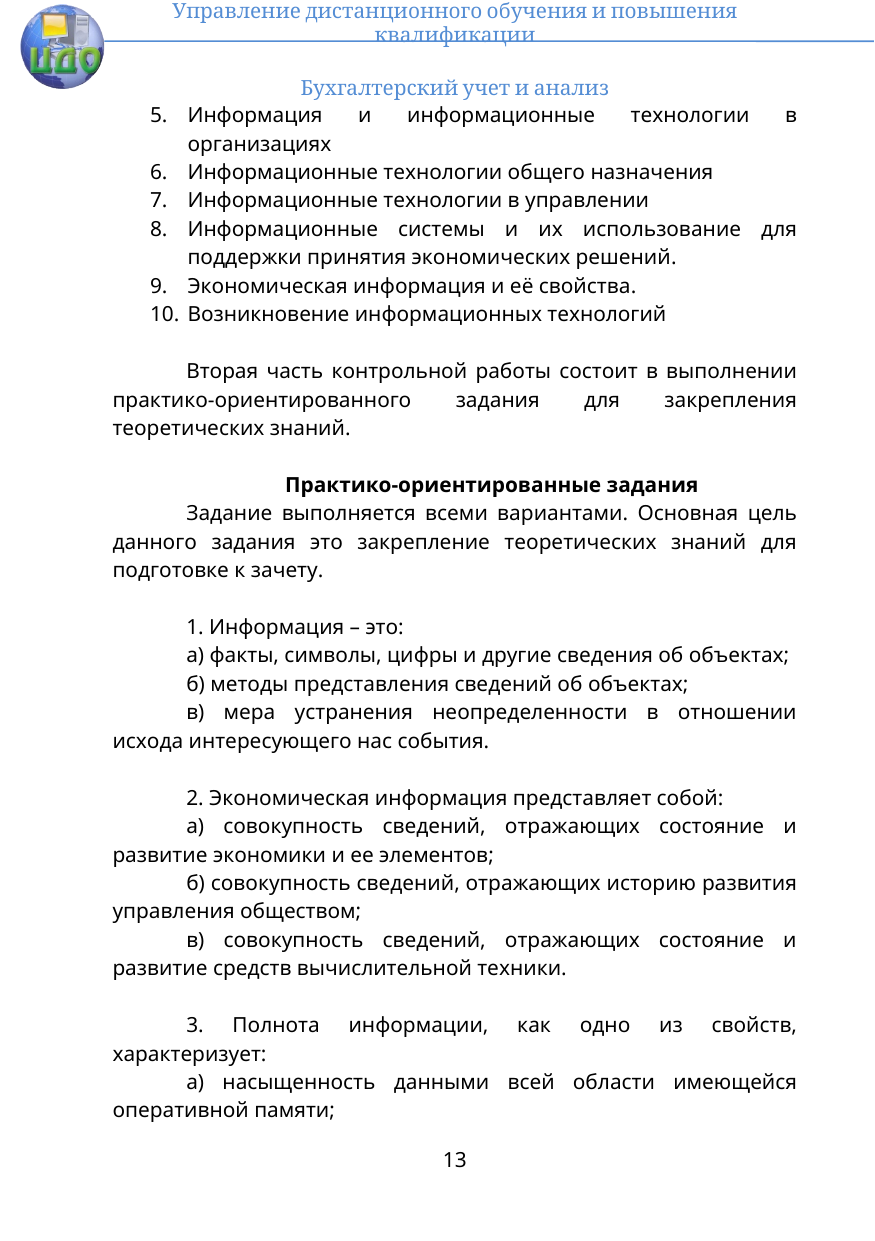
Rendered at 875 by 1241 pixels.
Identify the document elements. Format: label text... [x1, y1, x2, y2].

text в) мера устранения неопределенности в отношении исхода интересующего нас события. [112, 697, 797, 754]
list Информационные технологии общего назначения [150, 157, 797, 186]
list Информационные системы и их использование для поддержки принятия экономических решений. [150, 214, 797, 271]
text а) насыщенность данными всей области имеющейся оперативной памяти; [112, 1067, 797, 1124]
list Экономическая информация и её свойства. [150, 271, 797, 299]
list Информация и информационные технологии в организациях [150, 100, 797, 157]
text 1. Информация – это: [112, 612, 797, 641]
text а) совокупность сведений, отражающих состояние и развитие экономики и ее элементов; [112, 811, 797, 868]
list Возникновение информационных технологий [150, 299, 797, 328]
text Задание выполняется всеми вариантами. Основная цель данного задания это закрепление теоретических знаний для подготовке к зачету. [112, 498, 797, 584]
list Информационные технологии в управлении [150, 186, 797, 214]
text б) методы представления сведений об объектах; [112, 669, 797, 697]
text Вторая часть контрольной работы состоит в выполнении практико-ориентированного задания для закрепления теоретических знаний. [112, 356, 797, 442]
text б) совокупность сведений, отражающих историю развития управления обществом; [112, 868, 797, 925]
picture [20, 4, 105, 89]
text Практико-ориентированные задания [112, 470, 797, 498]
text 2. Экономическая информация представляет собой: [112, 783, 797, 811]
text а) факты, символы, цифры и другие сведения об объектах; [112, 641, 797, 669]
text в) совокупность сведений, отражающих состояние и развитие средств вычислительной техники. [112, 925, 797, 982]
text 3. Полнота информации, как одно из свойств, характеризует: [112, 1010, 797, 1067]
